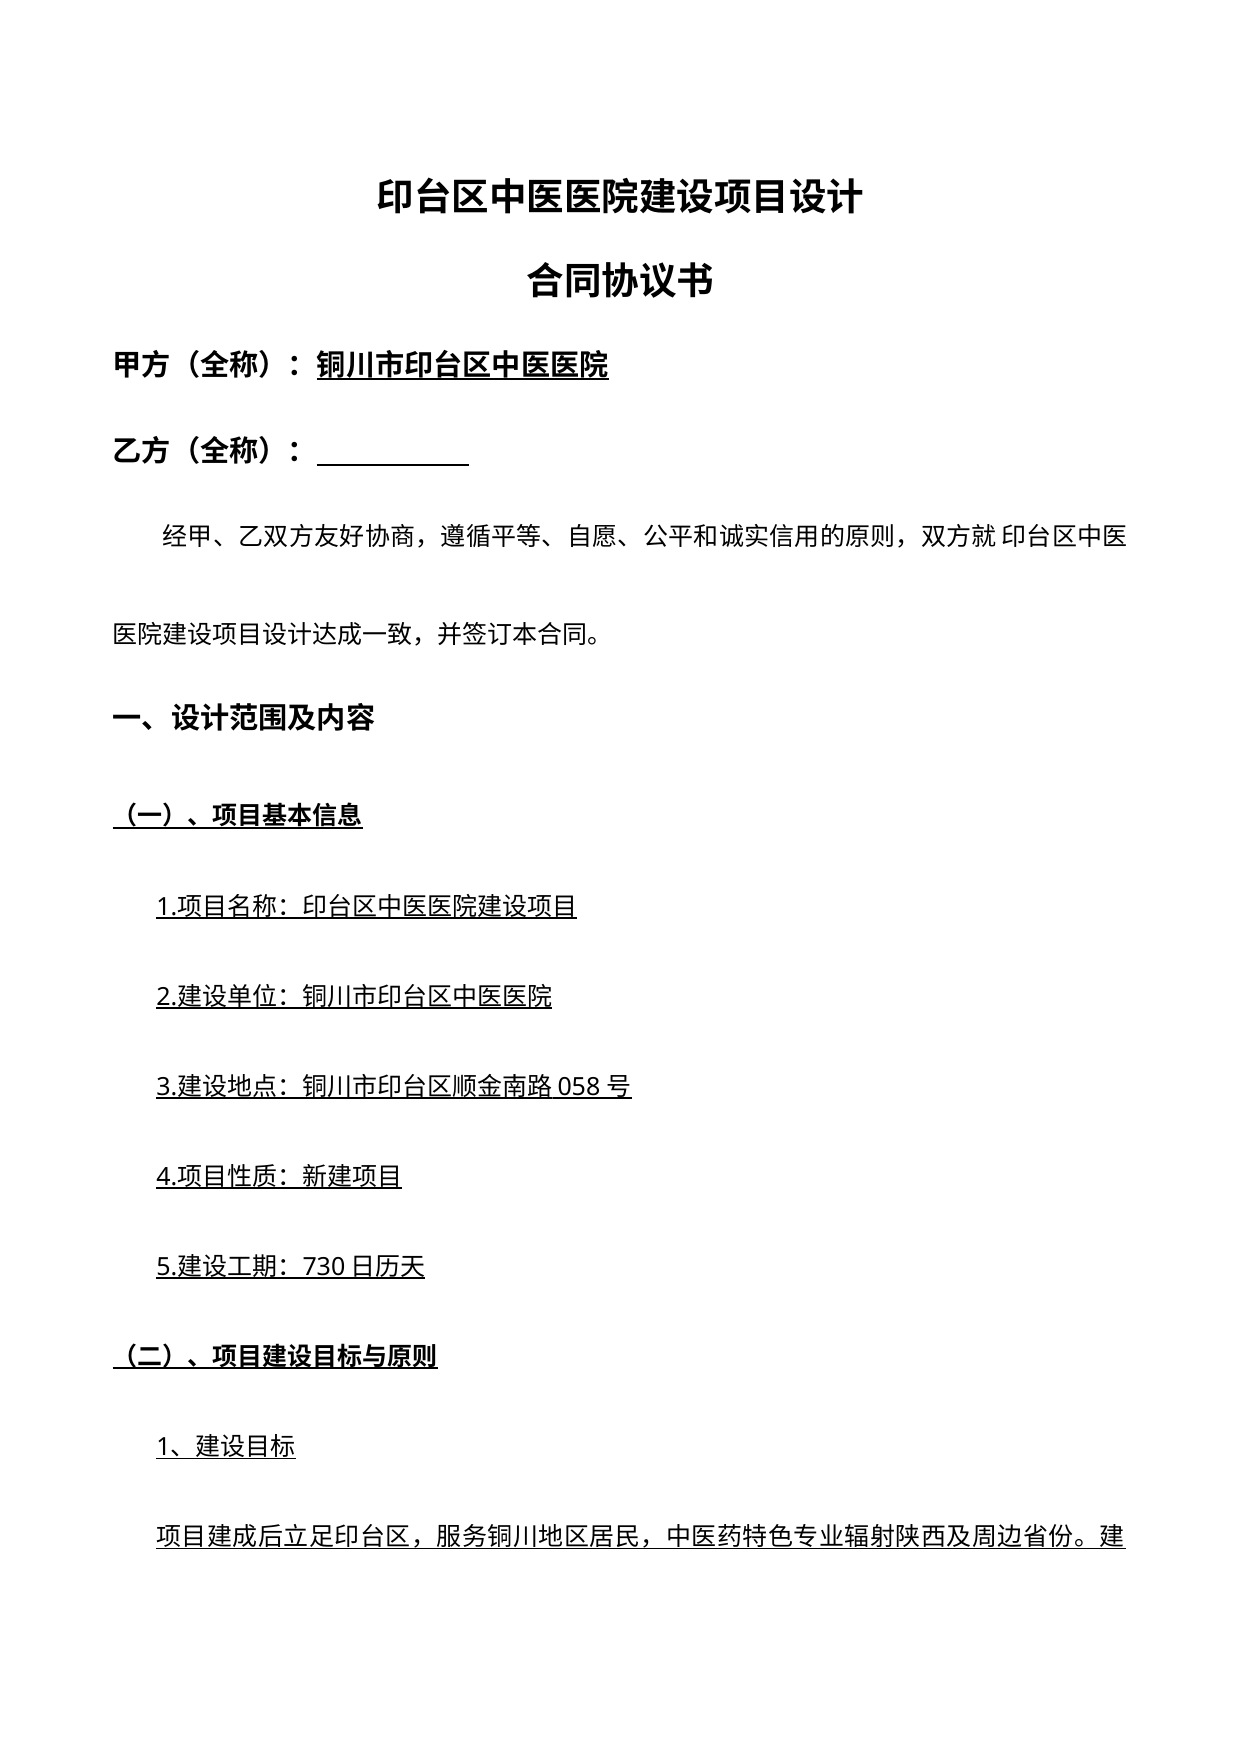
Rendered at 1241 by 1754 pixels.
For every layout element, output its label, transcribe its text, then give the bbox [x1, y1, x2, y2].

text 乙方（全称）： [112, 416, 1128, 481]
subtitle 4.项目性质：新建项目 [112, 1142, 1128, 1207]
text 印台区中医医院建设项目设计 [112, 162, 1128, 227]
subtitle （一）、项目基本信息 [112, 781, 1128, 846]
subtitle （二）、项目建设目标与原则 [112, 1322, 1128, 1387]
subtitle 5.建设工期：730日历天 [112, 1232, 1128, 1297]
subtitle 1.项目名称：印台区中医医院建设项目 [112, 872, 1128, 937]
subtitle 1、建设目标 [112, 1412, 1128, 1477]
subtitle 2.建设单位：铜川市印台区中医医院 [112, 962, 1128, 1027]
text 甲方（全称）：铜川市印台区中医医院 [112, 330, 1128, 395]
text 合同协议书 [112, 246, 1128, 311]
text 经甲、乙双方友好协商，遵循平等、自愿、公平和诚实信用的原则，双方就印台区中医医院建设项目设计达成一致，并签订本合同。 [112, 502, 1128, 665]
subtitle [112, 1502, 1128, 1567]
subtitle 3.建设地点：铜川市印台区顺金南路058 号 [112, 1052, 1128, 1117]
text 一、设计范围及内容 [112, 683, 1128, 748]
